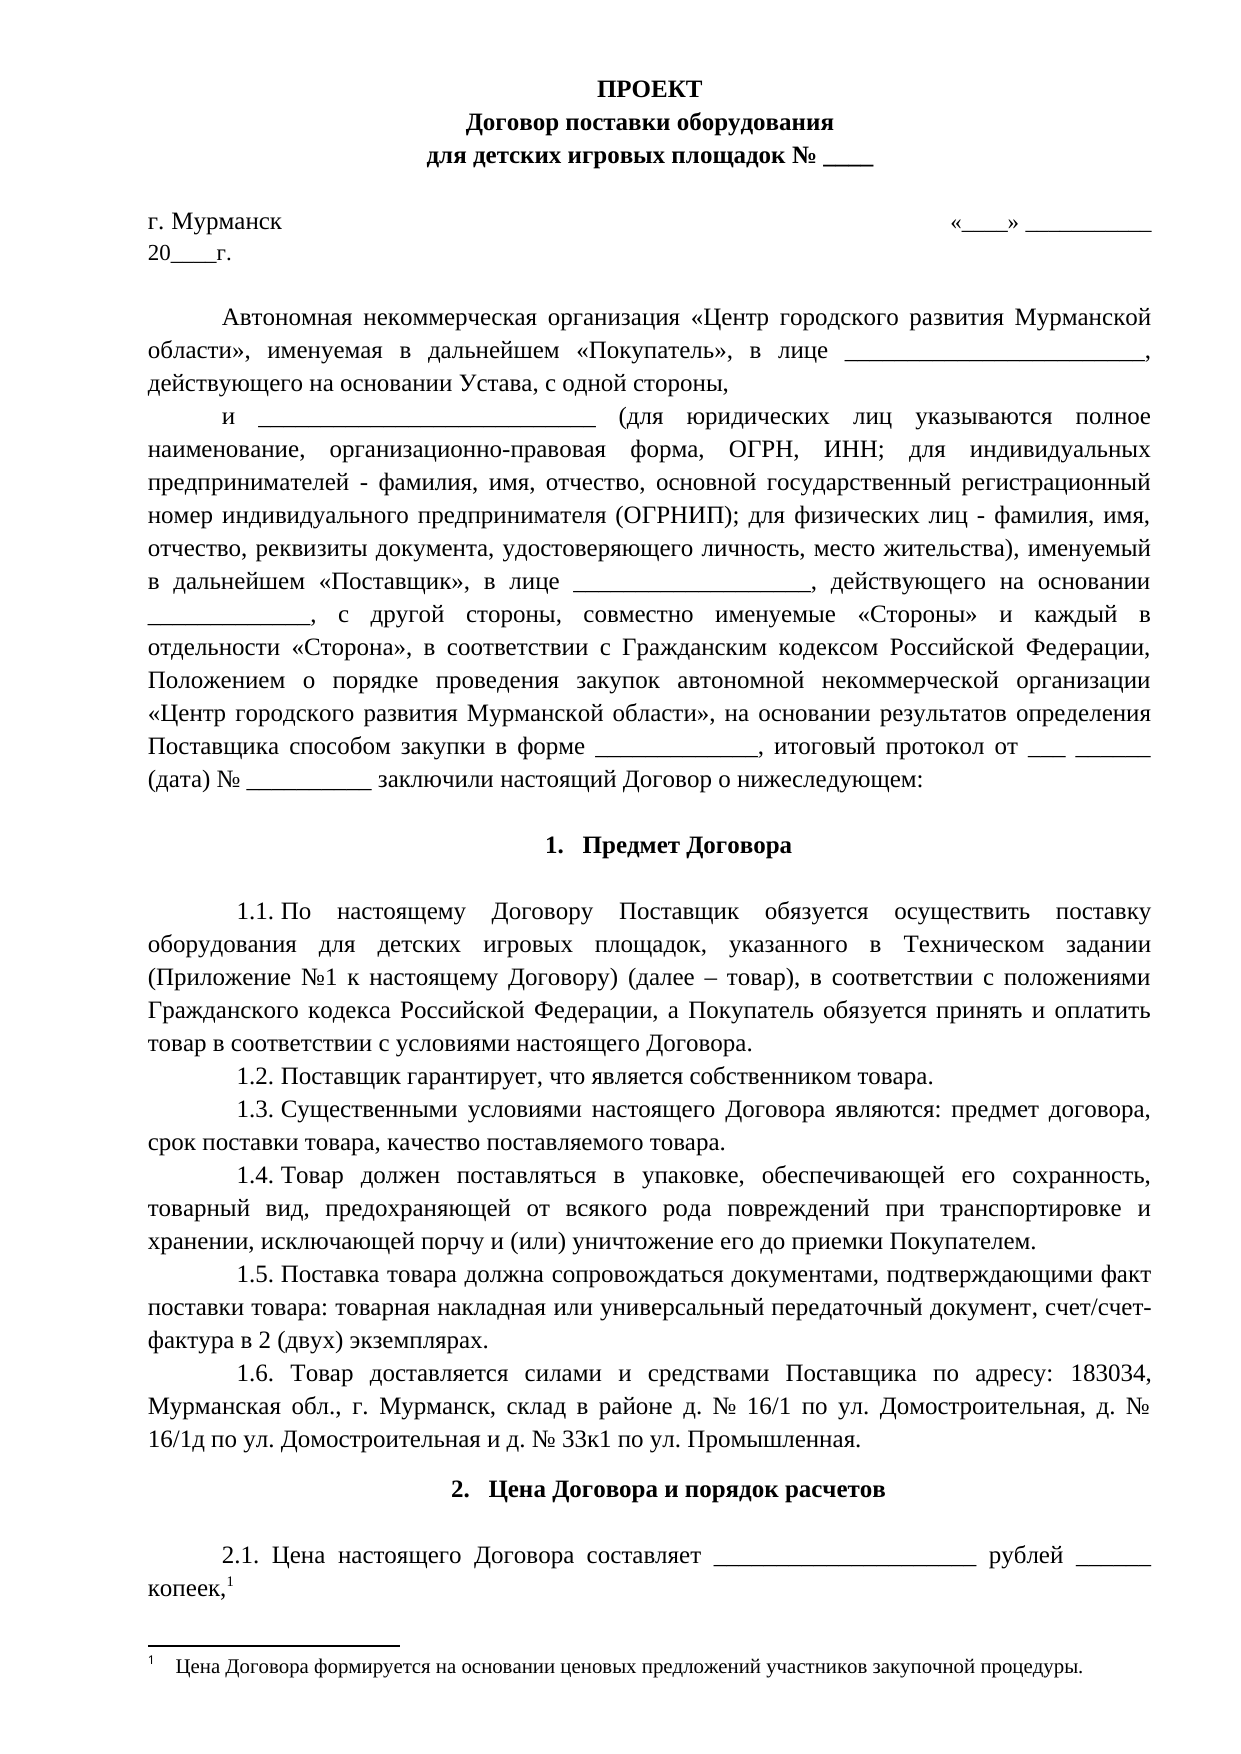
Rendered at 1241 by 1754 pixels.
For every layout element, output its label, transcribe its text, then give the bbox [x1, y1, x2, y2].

text г. Мурманск «____» ___________ 20____г. [148, 206, 1152, 265]
text 1.6. Товар доставляется силами и средствами Поставщика по адресу: 183034, Мурманская обл., г. Мурманск, склад в районе д. № 16/1 по ул. Домостроительная, д. № 16/1д по ул. Домостроительная и д. № 33к1 по ул. Промышленная. [148, 1358, 1152, 1453]
text 2.1. Цена настоящего Договора составляет _____________________ рублей ______ копеек, [148, 1540, 1152, 1602]
list Поставка товара должна сопровождаться документами, подтверждающими факт поставки товара: товарная накладная или универсальный передаточный документ, счет/счет-фактура в 2 (двух) экземплярах. [148, 1259, 1152, 1354]
list По настоящему Договору Поставщик обязуется осуществить поставку оборудования для детских игровых площадок, указанного в Техническом задании (Приложение №1 к настоящему Договору) (далее – товар), в соответствии с положениями Гражданского кодекса Российской Федерации, а Покупатель обязуется принять и оплатить товар в соответствии с условиями настоящего Договора. [148, 896, 1152, 1057]
text для детских игровых площадок № ____ [148, 140, 1152, 169]
text Автономная некоммерческая организация «Центр городского развития Мурманской области», именуемая в дальнейшем «Покупатель», в лице ________________________, действующего на основании Устава, с одной стороны, [148, 302, 1152, 397]
text ПРОЕКТ [148, 74, 1152, 103]
text Договор поставки оборудования [148, 107, 1152, 136]
list Поставщик гарантирует, что является собственником товара. [148, 1061, 1152, 1090]
list Цена Договора и порядок расчетов [185, 1474, 1152, 1503]
list Товар должен поставляться в упаковке, обеспечивающей его сохранность, товарный вид, предохраняющей от всякого рода повреждений при транспортировке и хранении, исключающей порчу и (или) уничтожение его до приемки Покупателем. [148, 1160, 1152, 1255]
list Предмет Договора [185, 830, 1152, 859]
list Существенными условиями настоящего Договора являются: предмет договора, срок поставки товара, качество поставляемого товара. [148, 1094, 1152, 1156]
text и ___________________________ (для юридических лиц указываются полное наименование, организационно-правовая форма, ОГРН, ИНН; для индивидуальных предпринимателей - фамилия, имя, отчество, основной государственный регистрационный номер индивидуального предпринимателя (ОГРНИП); для физических лиц - фамилия, имя, отчество, реквизиты документа, удостоверяющего личность, место жительства), именуемый в дальнейшем «Поставщик», в лице ___________________, действующего на основании _____________, с другой стороны, совместно именуемые «Стороны» и каждый в отдельности «Сторона», в соответствии с Гражданским кодексом Российской Федерации, Положением о порядке проведения закупок автономной некоммерческой организации «Центр городского развития Мурманской области», на основании результатов определения Поставщика способом закупки в форме _____________, итоговый протокол от ___ ______ (дата) № __________ заключили настоящий Договор о нижеследующем: [148, 401, 1152, 793]
